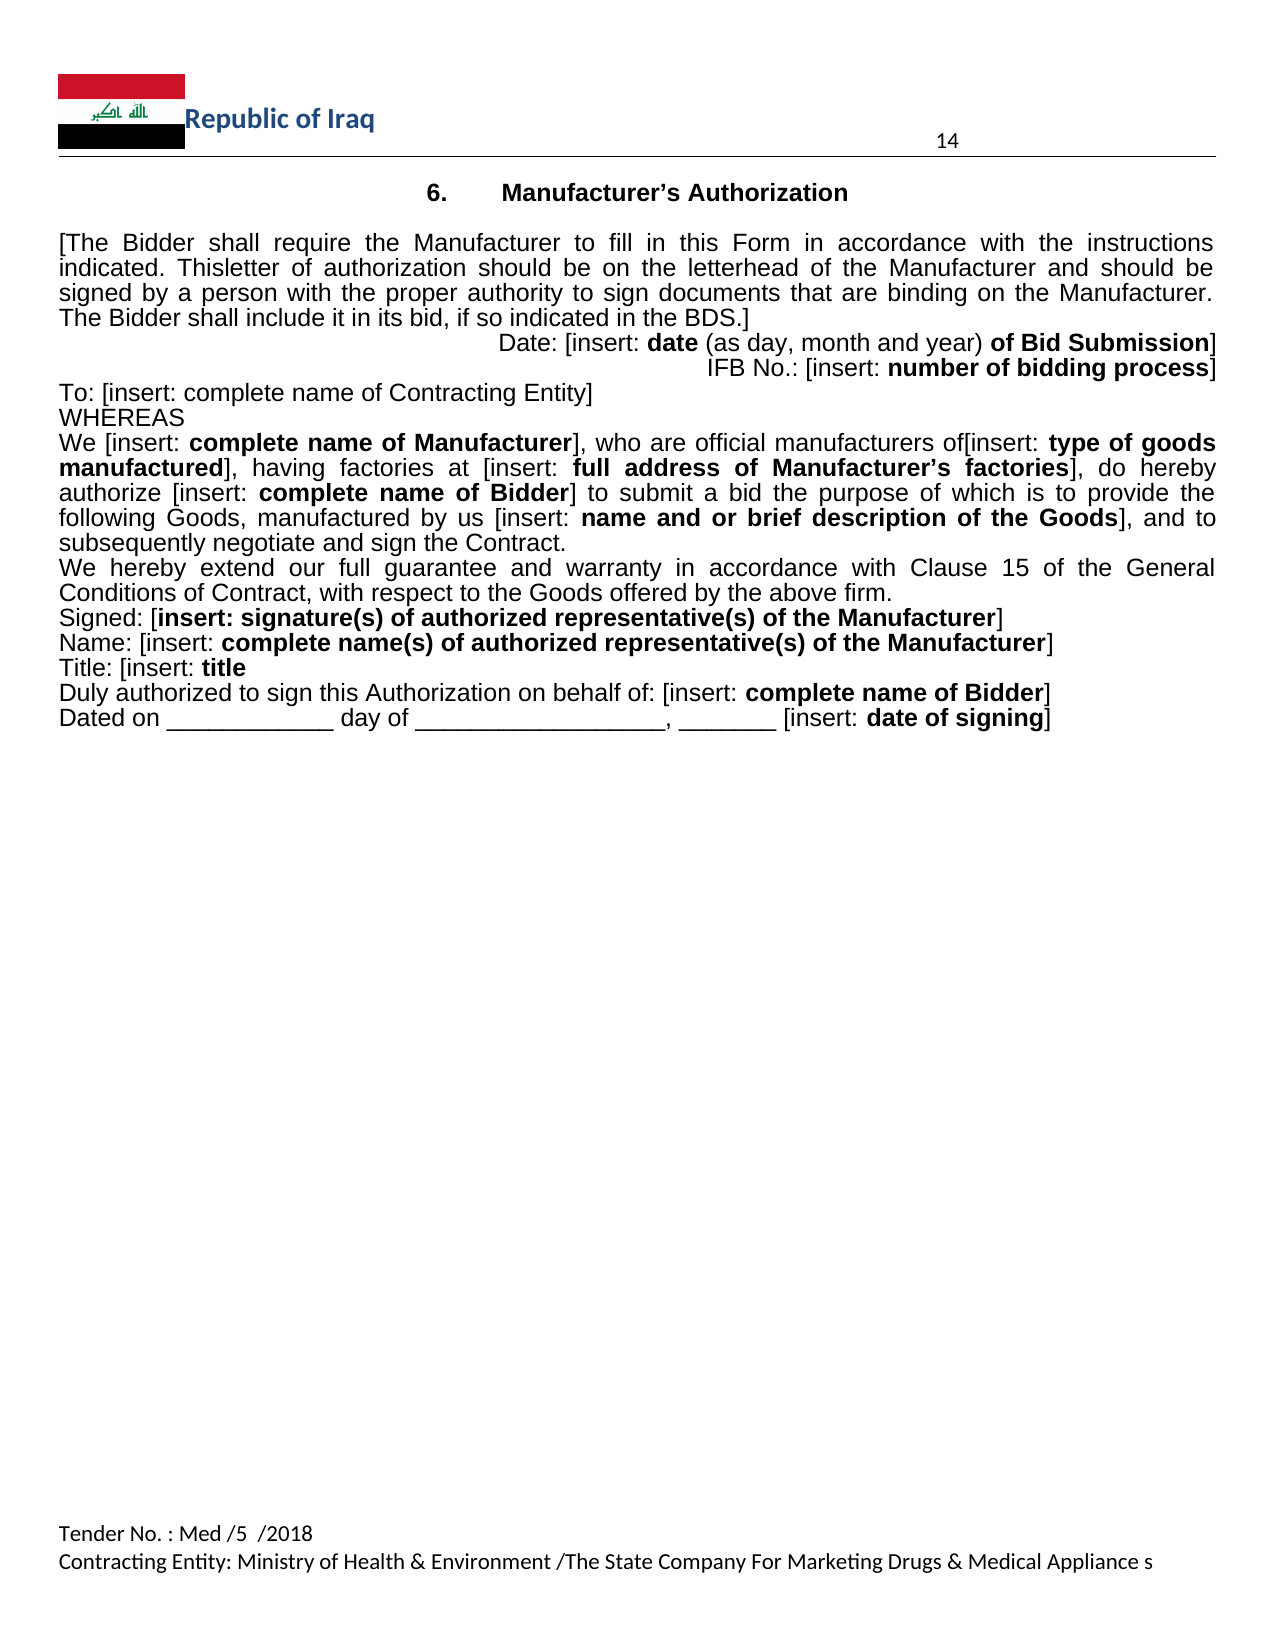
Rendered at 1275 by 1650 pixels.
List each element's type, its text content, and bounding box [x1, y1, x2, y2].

text Dated on ____________ day of __________________, _______ [insert: date of signing] [58, 707, 1216, 732]
text [The Bidder shall require the Manufacturer to fill in this Form in accordance with the instructions indicated. Thisletter of authorization should be on the letterhead of the Manufacturer and should be signed by a person with the proper authority to sign documents that are binding on the Manufacturer. The Bidder shall include it in its bid, if so indicated in the BDS.] [58, 232, 1216, 332]
text Signed: [insert: signature(s) of authorized representative(s) of the Manufacturer] [58, 607, 1216, 632]
text We [insert: complete name of Manufacturer], who are official manufacturers of[insert: type of goods manufactured], having factories at [insert: full address of Manufacturer’s factories], do hereby authorize [insert: complete name of Bidder] to submit a bid the purpose of which is to provide the following Goods, manufactured by us [insert: name and or brief description of the Goods], and to subsequently negotiate and sign the Contract. [58, 432, 1216, 557]
text Date: [insert: date (as day, month and year) of Bid Submission] [58, 332, 1216, 357]
text Name: [insert: complete name(s) of authorized representative(s) of the Manufacturer] [58, 632, 1216, 657]
text To: [insert: complete name of Contracting Entity] [58, 382, 1216, 407]
text Duly authorized to sign this Authorization on behalf of: [insert: complete name of Bidder] [58, 682, 1216, 707]
text 6. Manufacturer’s Authorization [58, 182, 1216, 207]
text WHEREAS [58, 407, 1216, 432]
text We hereby extend our full guarantee and warranty in accordance with Clause 15 of the General Conditions of Contract, with respect to the Goods offered by the above firm. [58, 557, 1216, 607]
text Title: [insert: title [58, 657, 1216, 682]
text IFB No.: [insert: number of bidding process] [58, 357, 1216, 382]
picture [58, 74, 185, 149]
